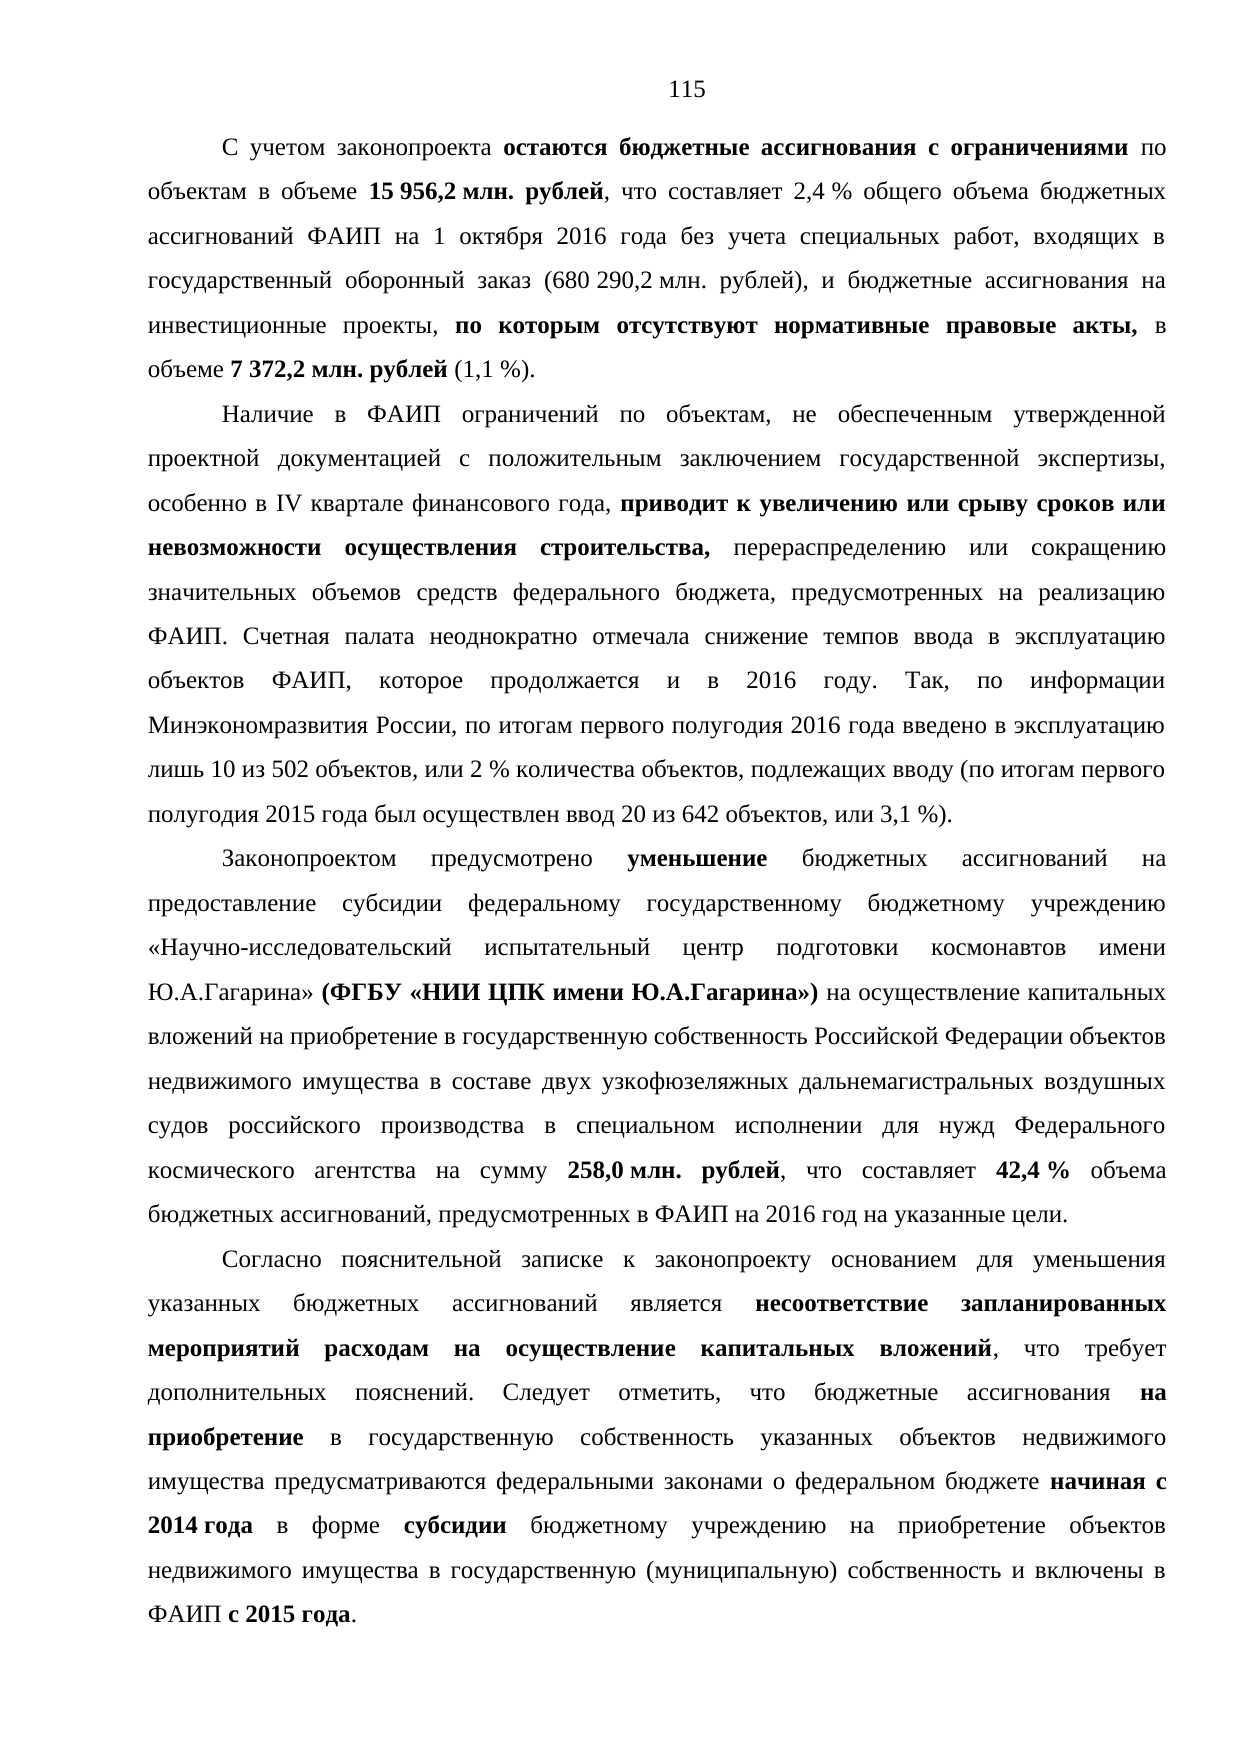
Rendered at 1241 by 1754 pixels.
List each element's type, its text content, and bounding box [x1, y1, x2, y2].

text С учетом законопроекта остаются бюджетные ассигнования с ограничениями по объектам в объеме 15 956,2 млн. рублей, что составляет 2,4 % общего объема бюджетных ассигнований ФАИП на 1 октября 2016 года без учета специальных работ, входящих в государственный оборонный заказ (680 290,2 млн. рублей), и бюджетные ассигнования на инвестиционные проекты, по которым отсутствуют нормативные правовые акты, в объеме 7 372,2 млн. рублей (1,1 %). [148, 132, 1167, 383]
text Законопроектом предусмотрено уменьшение бюджетных ассигнований на предоставление субсидии федеральному государственному бюджетному учреждению «Научно-исследовательский испытательный центр подготовки космонавтов имени Ю.А.Гагарина» (ФГБУ «НИИ ЦПК имени Ю.А.Гагарина») на осуществление капитальных вложений на приобретение в государственную собственность Российской Федерации объектов недвижимого имущества в составе двух узкофюзеляжных дальнемагистральных воздушных судов российского производства в специальном исполнении для нужд Федерального космического агентства на сумму 258,0 млн. рублей, что составляет 42,4 % объема бюджетных ассигнований, предусмотренных в ФАИП на 2016 год на указанные цели. [148, 843, 1167, 1228]
text Наличие в ФАИП ограничений по объектам, не обеспеченным утвержденной проектной документацией с положительным заключением государственной экспертизы, особенно в IV квартале финансового года, приводит к увеличению или срыву сроков или невозможности осуществления строительства, перераспределению или сокращению значительных объемов средств федерального бюджета, предусмотренных на реализацию ФАИП. Счетная палата неоднократно отмечала снижение темпов ввода в эксплуатацию объектов ФАИП, которое продолжается и в 2016 году. Так, по информации Минэкономразвития России, по итогам первого полугодия 2016 года введено в эксплуатацию лишь 10 из 502 объектов, или 2 % количества объектов, подлежащих вводу (по итогам первого полугодия 2015 года был осуществлен ввод 20 из 642 объектов, или 3,1 %). [148, 399, 1167, 828]
text Согласно пояснительной записке к законопроекту основанием для уменьшения указанных бюджетных ассигнований является несоответствие запланированных мероприятий расходам на осуществление капитальных вложений, что требует дополнительных пояснений. Следует отметить, что бюджетные ассигнования на приобретение в государственную собственность указанных объектов недвижимого имущества предусматриваются федеральными законами о федеральном бюджете начиная с 2014 года в форме субсидии бюджетному учреждению на приобретение объектов недвижимого имущества в государственную (муниципальную) собственность и включены в ФАИП с 2015 года. [148, 1244, 1167, 1628]
